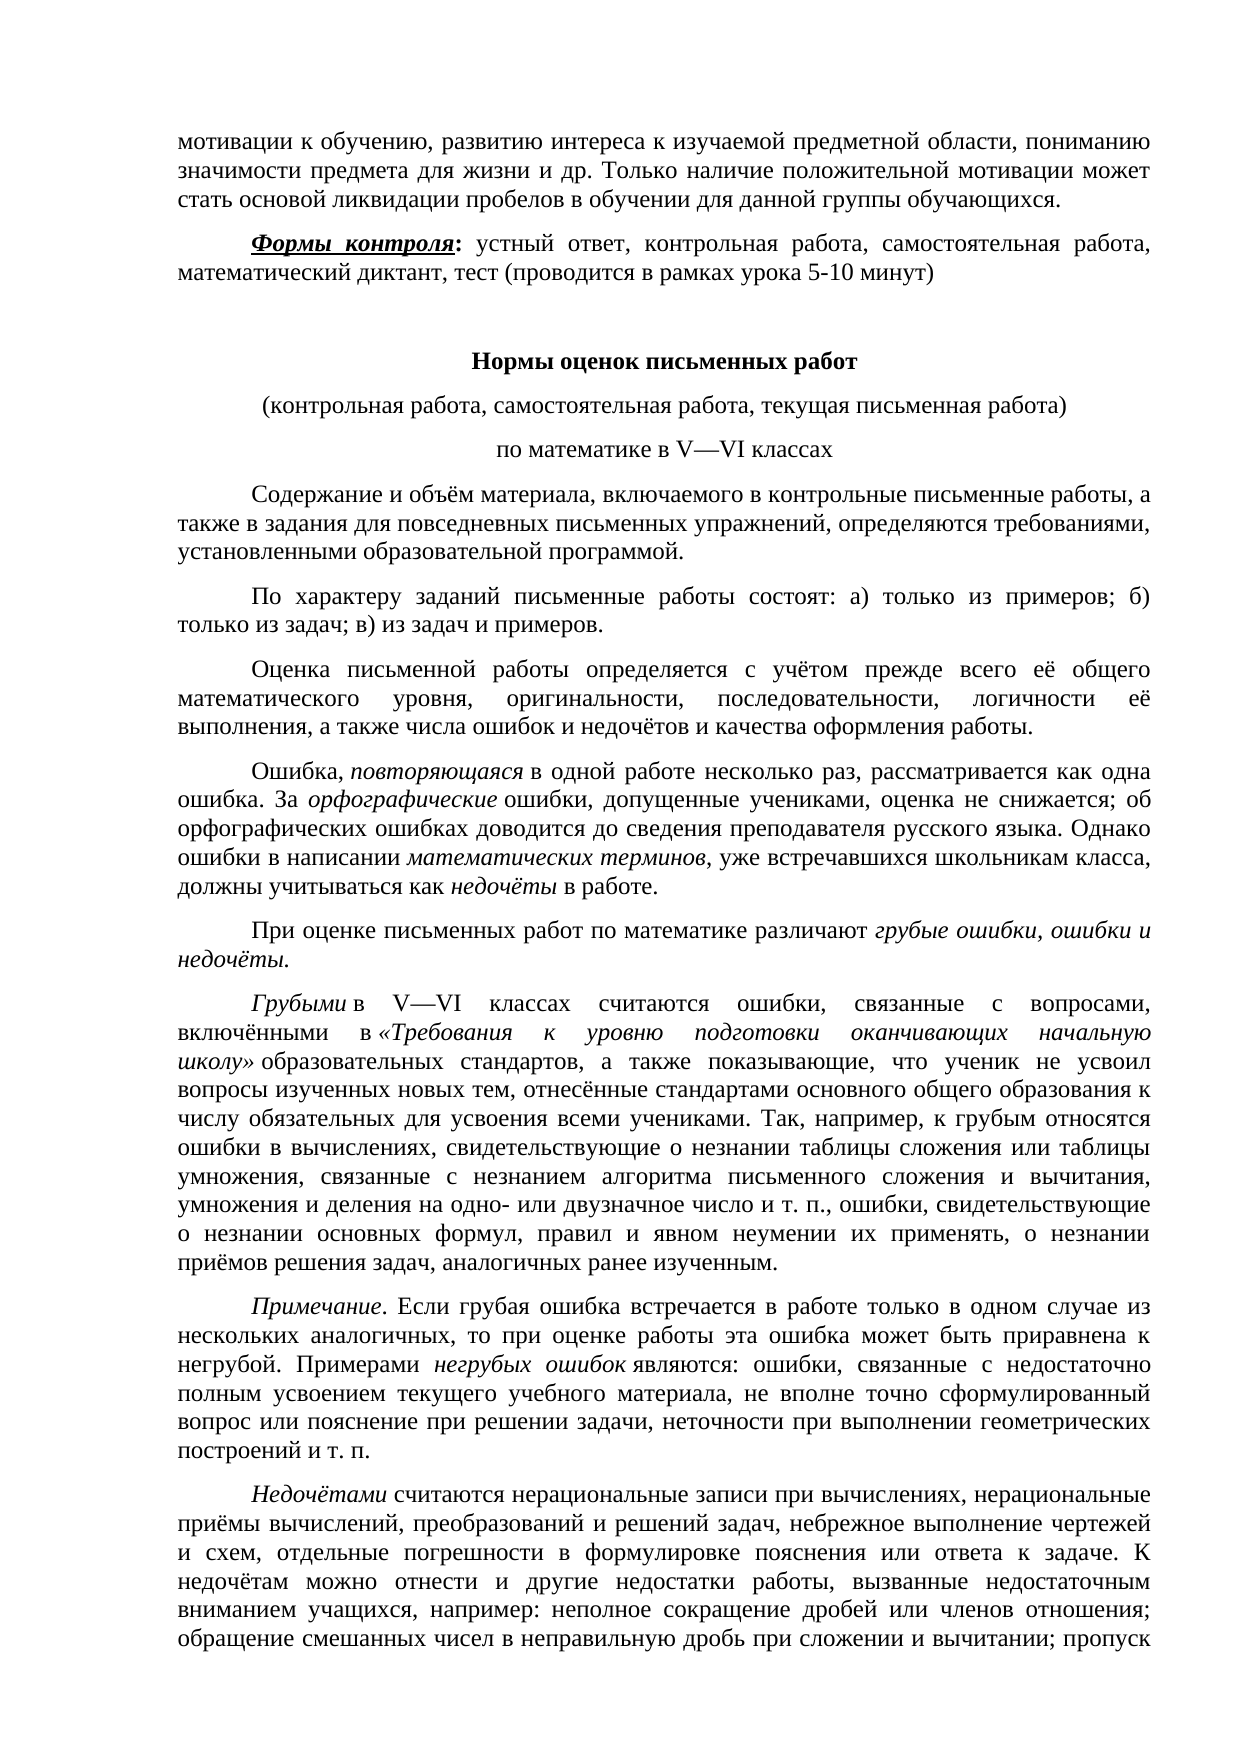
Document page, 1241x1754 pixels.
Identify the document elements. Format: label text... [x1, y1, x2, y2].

text по математике в V—VI классах [177, 434, 1152, 463]
text Формы контроля: устный ответ, контрольная работа, самостоятельная работа, математический диктант, тест (проводится в рамках урока 5-10 минут) [177, 228, 1152, 286]
text Содержание и объём материала, включаемого в контрольные письменные работы, а также в задания для повседневных письменных упражнений, определяются требованиями, установленными образовательной программой. [177, 479, 1152, 565]
text По характеру заданий письменные работы состоят: а) только из примеров; б) только из задач; в) из задач и примеров. [177, 581, 1152, 638]
text Примечание. Если грубая ошибка встречается в работе только в одном случае из нескольких аналогичных, то при оценке работы эта ошибка может быть приравнена к негрубой. Примерами негрубых ошибок являются: ошибки, связанные с недостаточно полным усвоением текущего учебного материала, не вполне точно сформулированный вопрос или пояснение при решении задачи, неточности при выполнении геометрических построений и т. п. [177, 1291, 1152, 1464]
text Нормы оценок письменных работ [177, 346, 1152, 374]
text (контрольная работа, самостоятельная работа, текущая письменная работа) [177, 390, 1152, 419]
text При оценке письменных работ по математике различают грубые ошибки, ошибки и недочёты. [177, 915, 1152, 973]
text Грубыми в V—VI классах считаются ошибки, связанные с вопросами, включёнными в «Требования к уровню подготовки оканчивающих начальную школу» образовательных стандартов, а также показывающие, что ученик не усвоил вопросы изученных новых тем, отнесённые стандартами основного общего образования к числу обязательных для усвоения всеми учениками. Так, например, к грубым относятся ошибки в вычислениях, свидетельствующие о незнании таблицы сложения или таблицы умножения, связанные с незнанием алгоритма письменного сложения и вычитания, умножения и деления на одно- или двузначное число и т. п., ошибки, свидетельствующие о незнании основных формул, правил и явном неумении их применять, о незнании приёмов решения задач, аналогичных ранее изученным. [177, 988, 1152, 1276]
text Ошибка, повторяющаяся в одной работе несколько раз, рассматривается как одна ошибка. За орфографические ошибки, допущенные учениками, оценка не снижается; об орфографических ошибках доводится до сведения преподавателя русского языка. Однако ошибки в написании математических терминов, уже встречавшихся школьникам класса, должны учитываться как недочёты в работе. [177, 756, 1152, 899]
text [177, 1479, 1152, 1652]
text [177, 126, 1152, 213]
text Оценка письменной работы определяется с учётом прежде всего её общего математического уровня, оригинальности, последовательности, логичности её выполнения, а также числа ошибок и недочётов и качества оформления работы. [177, 654, 1152, 740]
